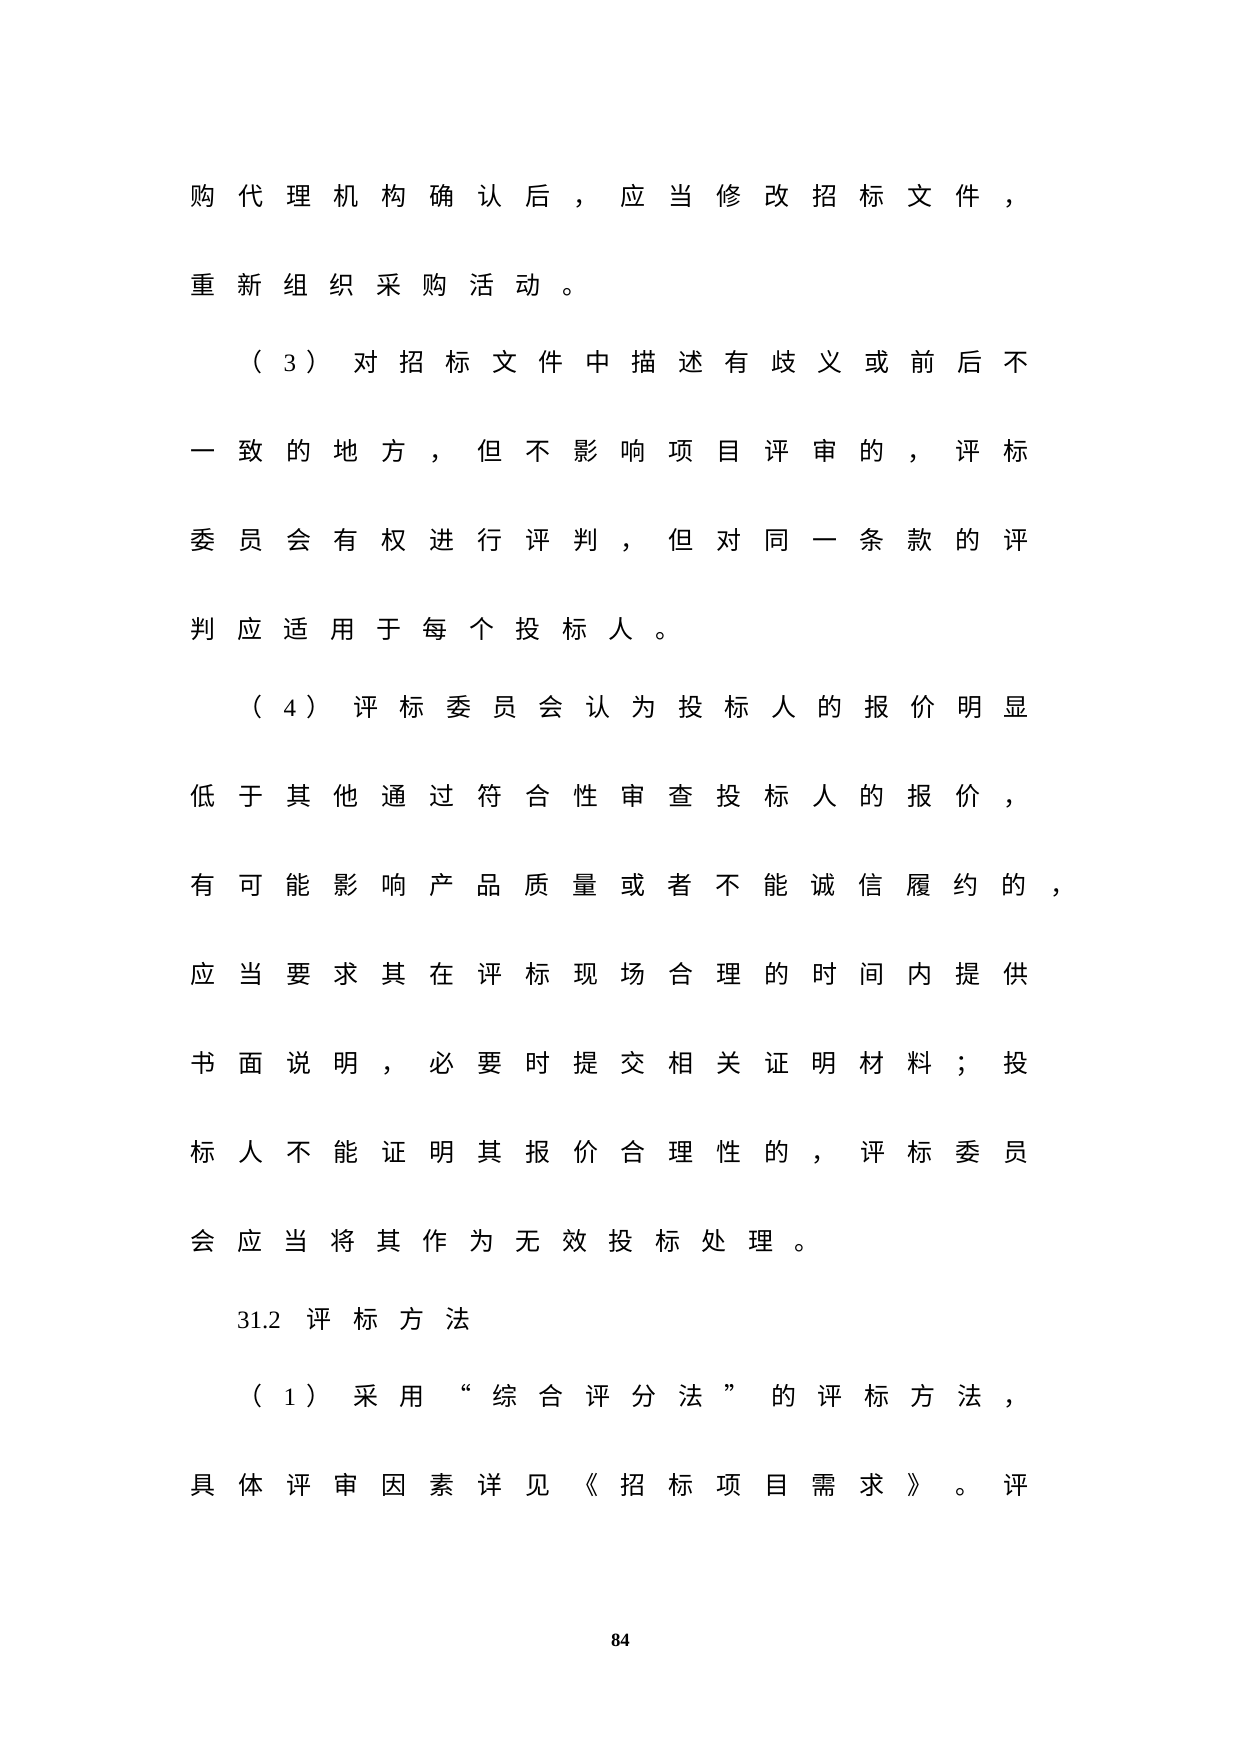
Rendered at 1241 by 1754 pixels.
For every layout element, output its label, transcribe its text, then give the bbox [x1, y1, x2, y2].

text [190, 1365, 1050, 1513]
text （3）对招标文件中描述有歧义或前后不一致的地方，但不影响项目评审的，评标委员会有权进行评判，但对同一条款的评判应适用于每个投标人。 [190, 331, 1050, 658]
text 31.2 评标方法 [190, 1288, 1050, 1347]
text （4）评标委员会认为投标人的报价明显低于其他通过符合性审查投标人的报价，有可能影响产品质量或者不能诚信履约的，应当要求其在评标现场合理的时间内提供书面说明，必要时提交相关证明材料；投标人不能证明其报价合理性的，评标委员会应当将其作为无效投标处理。 [190, 676, 1050, 1269]
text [190, 164, 1050, 313]
